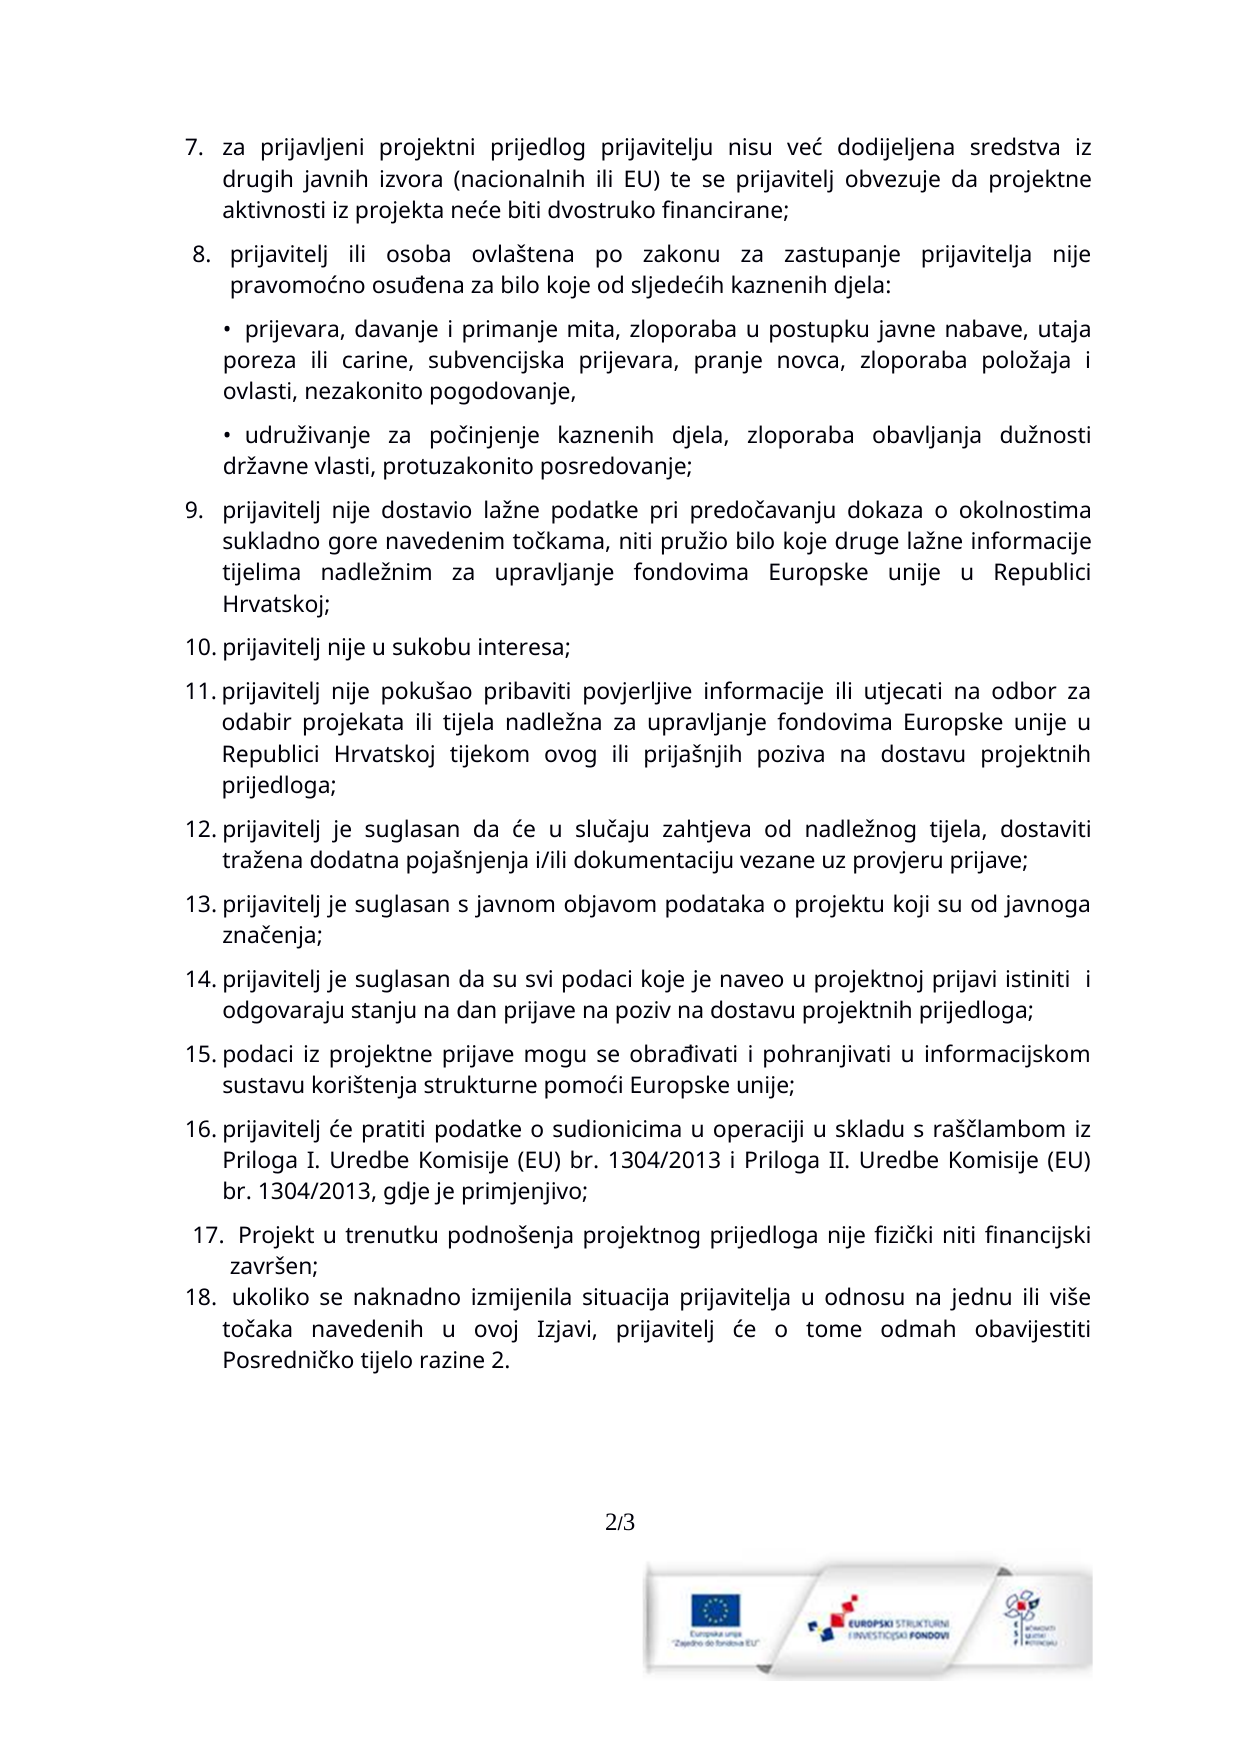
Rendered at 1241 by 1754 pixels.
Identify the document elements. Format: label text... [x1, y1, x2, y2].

list prijavitelj nije dostavio lažne podatke pri predočavanju dokaza o okolnostima sukladno gore navedenim točkama, niti pružio bilo koje druge lažne informacije tijelima nadležnim za upravljanje fondovima Europske unije u Republici Hrvatskoj; [184, 494, 1093, 619]
list ukoliko se naknadno izmijenila situacija prijavitelja u odnosu na jednu ili više točaka navedenih u ovoj Izjavi, prijavitelj će o tome odmah obavijestiti Posredničko tijelo razine 2. [184, 1281, 1093, 1375]
list Projekt u trenutku podnošenja projektnog prijedloga nije fizički niti financijski završen; [192, 1219, 1093, 1281]
list • prijevara, davanje i primanje mita, zloporaba u postupku javne nabave, utaja poreza ili carine, subvencijska prijevara, pranje novca, zloporaba položaja i ovlasti, nezakonito pogodovanje, [223, 312, 1093, 406]
list prijavitelj je suglasan da su svi podaci koje je naveo u projektnoj prijavi istiniti i odgovaraju stanju na dan prijave na poziv na dostavu projektnih prijedloga; [184, 962, 1093, 1025]
list za prijavljeni projektni prijedlog prijavitelju nisu već dodijeljena sredstva iz drugih javnih izvora (nacionalnih ili EU) te se prijavitelj obvezuje da projektne aktivnosti iz projekta neće biti dvostruko financirane; [184, 131, 1093, 225]
list prijavitelj nije u sukobu interesa; [184, 631, 1093, 662]
list prijavitelj nije pokušao pribaviti povjerljive informacije ili utjecati na odbor za odabir projekata ili tijela nadležna za upravljanje fondovima Europske unije u Republici Hrvatskoj tijekom ovog ili prijašnjih poziva na dostavu projektnih prijedloga; [184, 675, 1093, 800]
list • udruživanje za počinjenje kaznenih djela, zloporaba obavljanja dužnosti državne vlasti, protuzakonito posredovanje; [223, 419, 1093, 481]
picture [642, 1536, 1093, 1681]
list podaci iz projektne prijave mogu se obrađivati i pohranjivati u informacijskom sustavu korištenja strukturne pomoći Europske unije; [184, 1037, 1093, 1100]
list prijavitelj je suglasan s javnom objavom podataka o projektu koji su od javnoga značenja; [184, 887, 1093, 950]
list prijavitelj će pratiti podatke o sudionicima u operaciji u skladu s raščlambom iz Priloga I. Uredbe Komisije (EU) br. 1304/2013 i Priloga II. Uredbe Komisije (EU) br. 1304/2013, gdje je primjenjivo; [184, 1112, 1093, 1206]
list prijavitelj ili osoba ovlaštena po zakonu za zastupanje prijavitelja nije pravomoćno osuđena za bilo koje od sljedećih kaznenih djela: [192, 237, 1093, 300]
list prijavitelj je suglasan da će u slučaju zahtjeva od nadležnog tijela, dostaviti tražena dodatna pojašnjenja i/ili dokumentaciju vezane uz provjeru prijave; [184, 812, 1093, 875]
